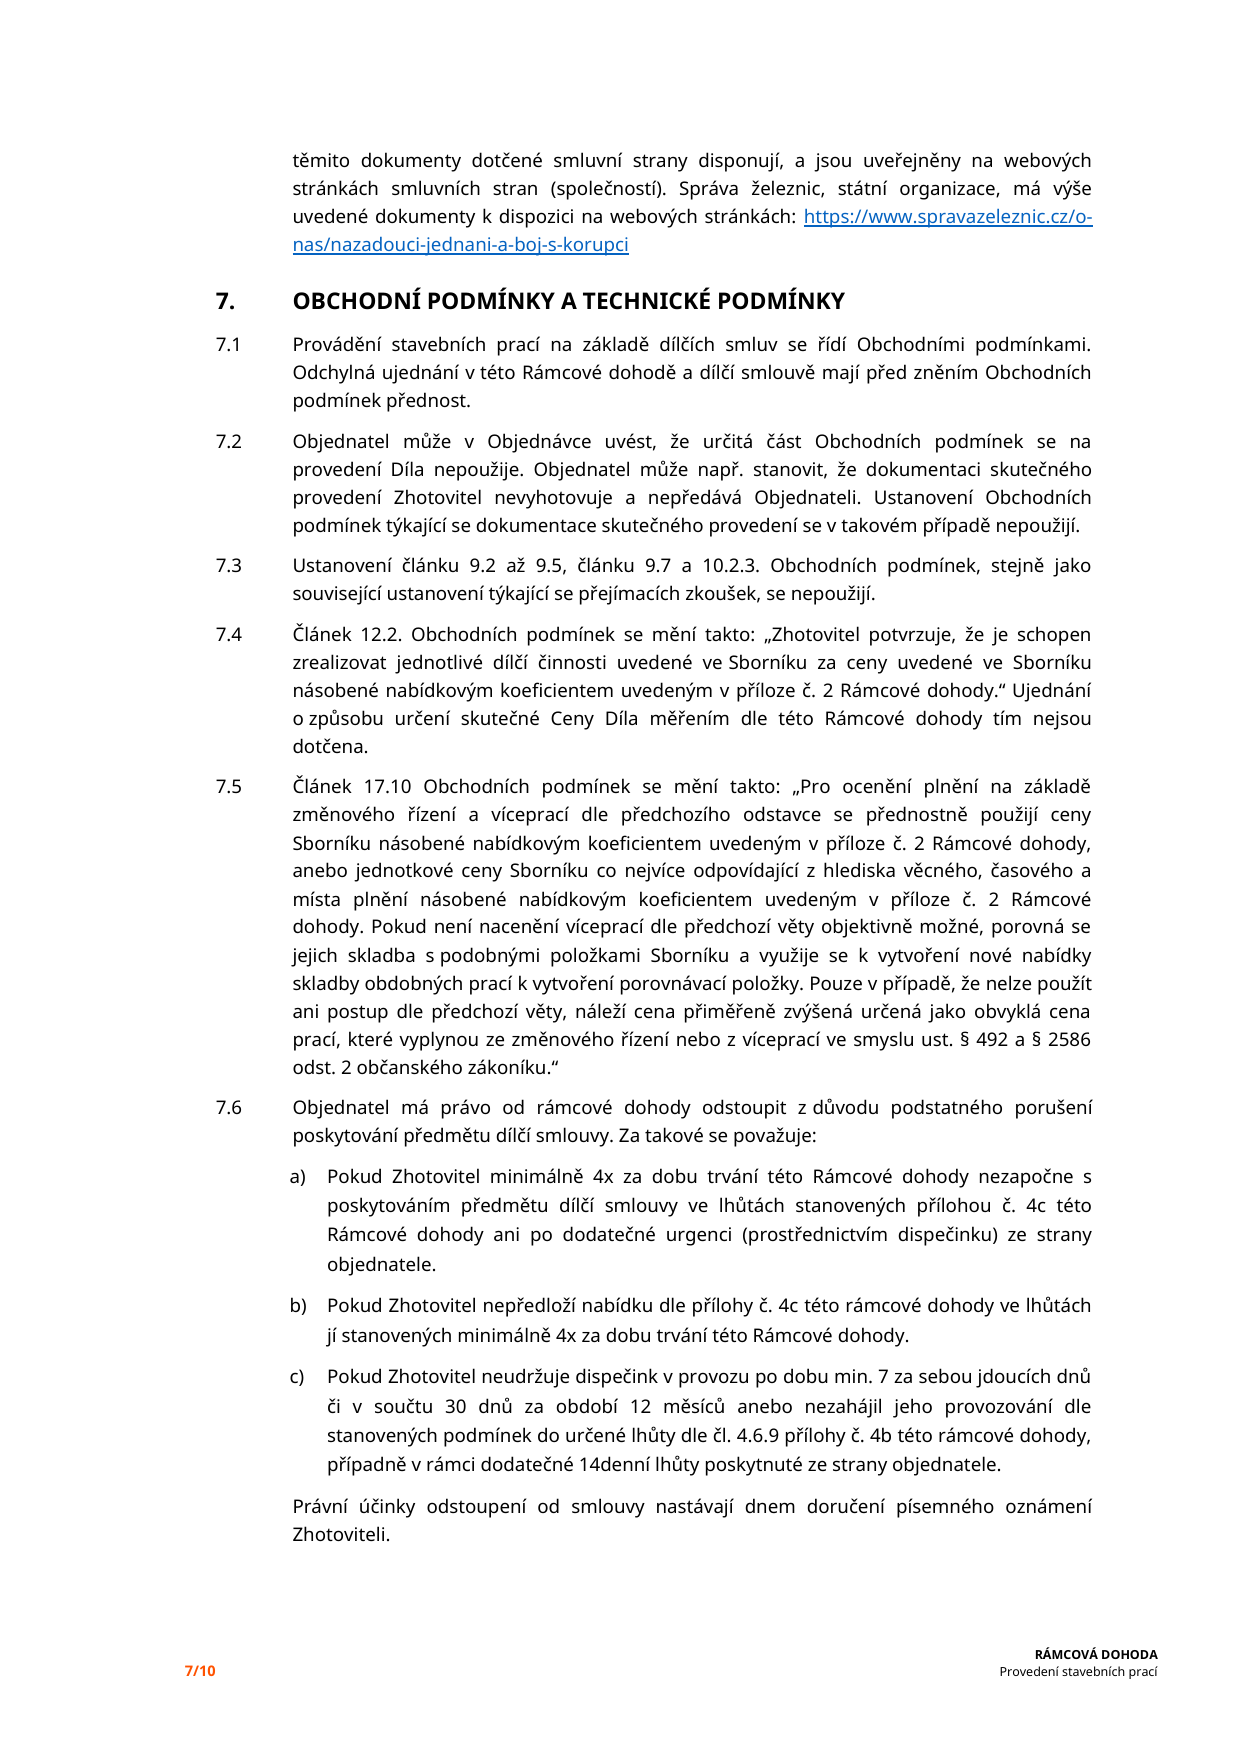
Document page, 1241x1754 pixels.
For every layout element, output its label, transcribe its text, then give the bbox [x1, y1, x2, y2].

text Objednatel může v Objednávce uvést, že určitá část Obchodních podmínek se na provedení Díla nepoužije. Objednatel může např. stanovit, že dokumentaci skutečného provedení Zhotovitel nevyhotovuje a nepředává Objednateli. Ustanovení Obchodních podmínek týkající se dokumentace skutečného provedení se v takovém případě nepoužijí. [216, 428, 1093, 538]
list Právní účinky odstoupení od smlouvy nastávají dnem doručení písemného oznámení Zhotoviteli. [292, 1493, 1093, 1547]
text OBCHODNÍ PODMÍNKY A TECHNICKÉ PODMÍNKY [216, 284, 1093, 316]
text Článek 17.10 Obchodních podmínek se mění takto: „Pro ocenění plnění na základě změnového řízení a víceprací dle předchozího odstavce se přednostně použijí ceny Sborníku násobené nabídkovým koeficientem uvedeným v příloze č. 2 Rámcové dohody, anebo jednotkové ceny Sborníku co nejvíce odpovídající z hlediska věcného, časového a místa plnění násobené nabídkovým koeficientem uvedeným v příloze č. 2 Rámcové dohody. Pokud není nacenění víceprací dle předchozí věty objektivně možné, porovná se jejich skladba s podobnými položkami Sborníku a využije se k vytvoření nové nabídky skladby obdobných prací k vytvoření porovnávací položky. Pouze v případě, že nelze použít ani postup dle předchozí věty, náleží cena přiměřeně zvýšená určená jako obvyklá cena prací, které vyplynou ze změnového řízení nebo z víceprací ve smyslu ust. § 492 a § 2586 odst. 2 občanského zákoníku.“ [216, 774, 1093, 1079]
list Pokud Zhotovitel neudržuje dispečink v provozu po dobu min. 7 za sebou jdoucích dnů či v součtu 30 dnů za období 12 měsíců anebo nezahájil jeho provozování dle stanovených podmínek do určené lhůty dle čl. 4.6.9 přílohy č. 4b této rámcové dohody, případně v rámci dodatečné 14denní lhůty poskytnuté ze strany objednatele. [289, 1364, 1093, 1477]
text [292, 147, 1093, 257]
text Objednatel má právo od rámcové dohody odstoupit z důvodu podstatného porušení poskytování předmětu dílčí smlouvy. Za takové se považuje: [216, 1094, 1093, 1148]
list Pokud Zhotovitel nepředloží nabídku dle přílohy č. 4c této rámcové dohody ve lhůtách jí stanovených minimálně 4x za dobu trvání této Rámcové dohody. [289, 1293, 1093, 1347]
list Pokud Zhotovitel minimálně 4x za dobu trvání této Rámcové dohody nezapočne s poskytováním předmětu dílčí smlouvy ve lhůtách stanovených přílohou č. 4c této Rámcové dohody ani po dodatečné urgenci (prostřednictvím dispečinku) ze strany objednatele. [289, 1163, 1093, 1276]
text Ustanovení článku 9.2 až 9.5, článku 9.7 a 10.2.3. Obchodních podmínek, stejně jako související ustanovení týkající se přejímacích zkoušek, se nepoužijí. [216, 553, 1093, 606]
text Článek 12.2. Obchodních podmínek se mění takto: „Zhotovitel potvrzuje, že je schopen zrealizovat jednotlivé dílčí činnosti uvedené ve Sborníku za ceny uvedené ve Sborníku násobené nabídkovým koeficientem uvedeným v příloze č. 2 Rámcové dohody.“ Ujednání o způsobu určení skutečné Ceny Díla měřením dle této Rámcové dohody tím nejsou dotčena. [216, 621, 1093, 759]
text Provádění stavebních prací na základě dílčích smluv se řídí Obchodními podmínkami. Odchylná ujednání v této Rámcové dohodě a dílčí smlouvě mají před zněním Obchodních podmínek přednost. [216, 331, 1093, 413]
